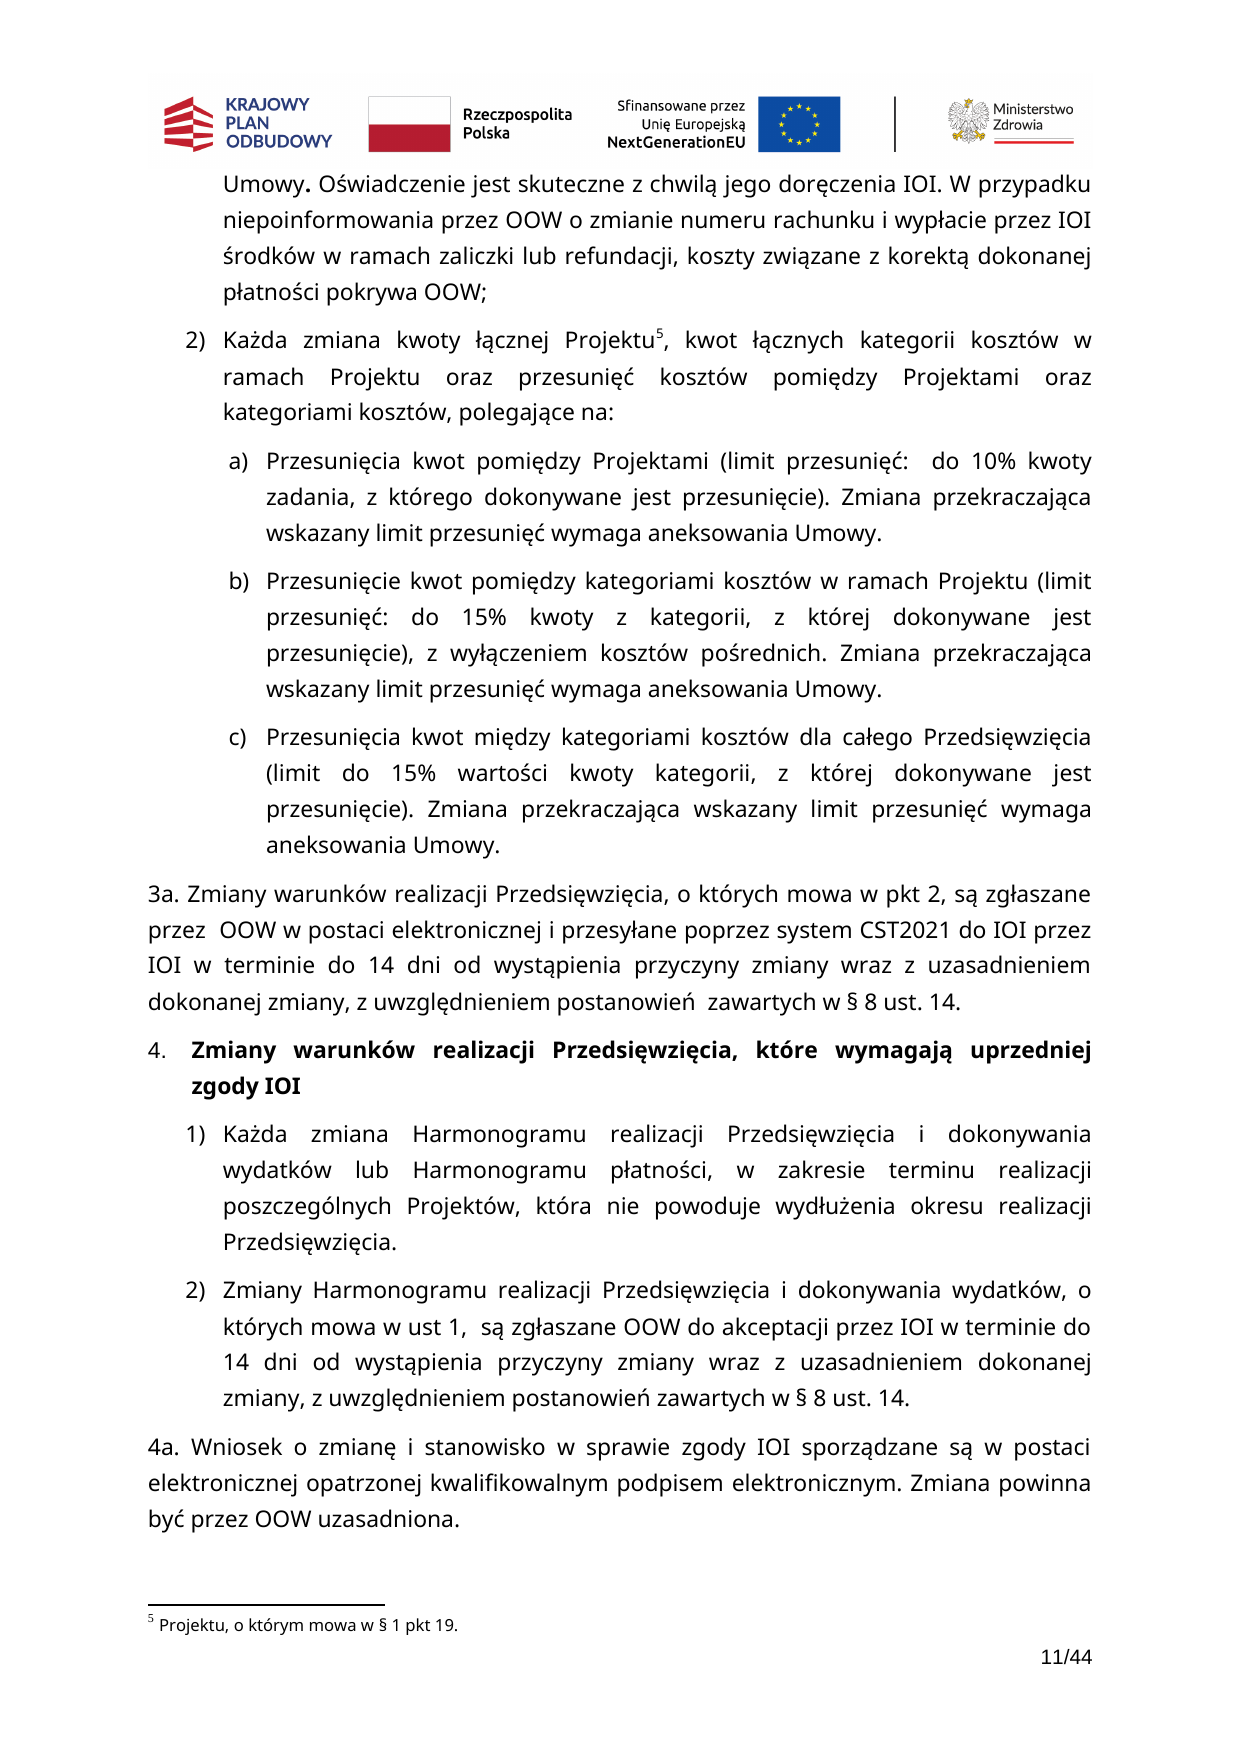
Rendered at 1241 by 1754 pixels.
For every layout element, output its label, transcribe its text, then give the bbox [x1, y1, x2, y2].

list Każda zmiana Harmonogramu realizacji Przedsięwzięcia i dokonywania wydatków lub Harmonogramu płatności, w zakresie terminu realizacji poszczególnych Projektów, która nie powoduje wydłużenia okresu realizacji Przedsięwzięcia. [185, 1118, 1092, 1257]
list Zmiany Harmonogramu realizacji Przedsięwzięcia i dokonywania wydatków, o których mowa w ust 1, są zgłaszane OOW do akceptacji przez IOI w terminie do 14 dni od wystąpienia przyczyny zmiany wraz z uzasadnieniem dokonanej zmiany, z uwzględnieniem postanowień zawartych w § 8 ust. 14. [185, 1274, 1092, 1413]
list Przesunięcia kwot pomiędzy Projektami (limit przesunięć: do 10% kwoty zadania, z którego dokonywane jest przesunięcie). Zmiana przekraczająca wskazany limit przesunięć wymaga aneksowania Umowy. [228, 445, 1092, 548]
text 3a. Zmiany warunków realizacji Przedsięwzięcia, o których mowa w pkt 2, są zgłaszane przez OOW w postaci elektronicznej i przesyłane poprzez system CST2021 do IOI przez IOI w terminie do 14 dni od wystąpienia przyczyny zmiany wraz z uzasadnieniem dokonanej zmiany, z uwzględnieniem postanowień zawartych w § 8 ust. 14. [148, 878, 1092, 1017]
list Każda zmiana kwoty łącznej Projektu, kwot łącznych kategorii kosztów w ramach Projektu oraz przesunięć kosztów pomiędzy Projektami oraz kategoriami kosztów, polegające na: [185, 324, 1092, 428]
text 4a. Wniosek o zmianę i stanowisko w sprawie zgody IOI sporządzane są w postaci elektronicznej opatrzonej kwalifikowalnym podpisem elektronicznym. Zmiana powinna być przez OOW uzasadniona. [148, 1431, 1092, 1534]
list Przesunięcia kwot między kategoriami kosztów dla całego Przedsięwzięcia (limit do 15% wartości kwoty kategorii, z której dokonywane jest przesunięcie). Zmiana przekraczająca wskazany limit przesunięć wymaga aneksowania Umowy. [228, 721, 1092, 860]
list Zmiany warunków realizacji Przedsięwzięcia, które wymagają uprzedniej zgody IOI [148, 1034, 1092, 1101]
list Przesunięcie kwot pomiędzy kategoriami kosztów w ramach Projektu (limit przesunięć: do 15% kwoty z kategorii, z której dokonywane jest przesunięcie), z wyłączeniem kosztów pośrednich. Zmiana przekraczająca wskazany limit przesunięć wymaga aneksowania Umowy. [228, 565, 1092, 704]
picture [147, 73, 1093, 169]
